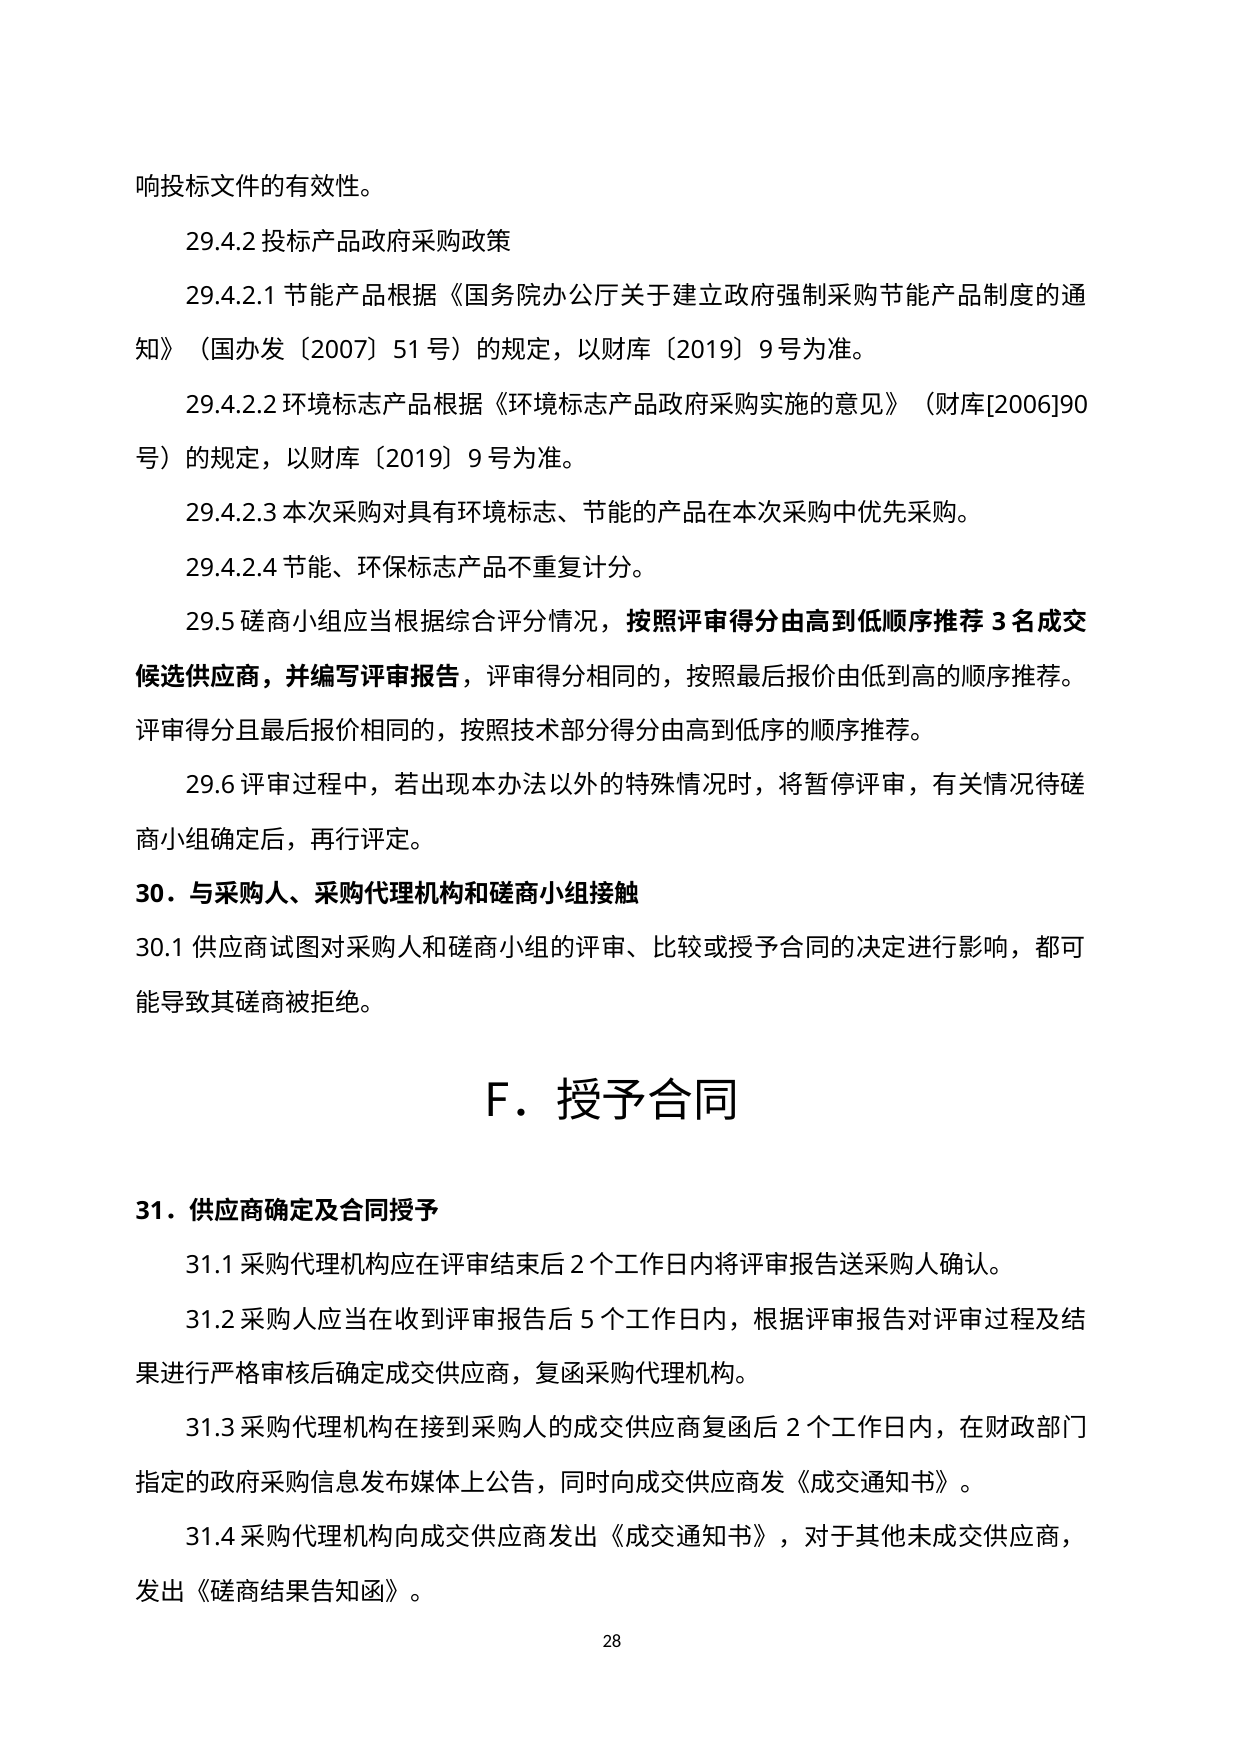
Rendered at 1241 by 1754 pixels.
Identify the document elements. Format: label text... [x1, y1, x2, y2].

text 29.4.2投标产品政府采购政策 [135, 221, 1088, 257]
text 30.1 供应商试图对采购人和磋商小组的评审、比较或授予合同的决定进行影响，都可能导致其磋商被拒绝。 [135, 928, 1088, 1018]
text 29.6评审过程中，若出现本办法以外的特殊情况时，将暂停评审，有关情况待磋商小组确定后，再行评定。 [135, 765, 1088, 855]
text 29.4.2.1节能产品根据《国务院办公厅关于建立政府强制采购节能产品制度的通知》（国办发〔2007〕51号）的规定，以财库〔2019〕9号为准。 [135, 275, 1088, 366]
text 29.4.2.4节能、环保标志产品不重复计分。 [135, 547, 1088, 583]
text 31.2采购人应当在收到评审报告后5个工作日内，根据评审报告对评审过程及结果进行严格审核后确定成交供应商，复函采购代理机构。 [135, 1299, 1088, 1390]
subtitle 30．与采购人、采购代理机构和磋商小组接触 [135, 873, 1088, 910]
text 29.4.2.2环境标志产品根据《环境标志产品政府采购实施的意见》（财库[2006]90号）的规定，以财库〔2019〕9号为准。 [135, 384, 1088, 475]
text 31.3采购代理机构在接到采购人的成交供应商复函后2个工作日内，在财政部门指定的政府采购信息发布媒体上公告，同时向成交供应商发《成交通知书》。 [135, 1408, 1088, 1498]
text 31.4采购代理机构向成交供应商发出《成交通知书》，对于其他未成交供应商，发出《磋商结果告知函》。 [135, 1517, 1088, 1607]
subtitle F．授予合同 [135, 1064, 1088, 1130]
text 29.5磋商小组应当根据综合评分情况，按照评审得分由高到低顺序推荐3名成交候选供应商，并编写评审报告，评审得分相同的，按照最后报价由低到高的顺序推荐。评审得分且最后报价相同的，按照技术部分得分由高到低序的顺序推荐。 [135, 602, 1088, 747]
subtitle 31．供应商确定及合同授予 [135, 1190, 1088, 1227]
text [135, 167, 1088, 203]
text 31.1采购代理机构应在评审结束后2个工作日内将评审报告送采购人确认。 [135, 1245, 1088, 1281]
text 29.4.2.3本次采购对具有环境标志、节能的产品在本次采购中优先采购。 [135, 493, 1088, 529]
